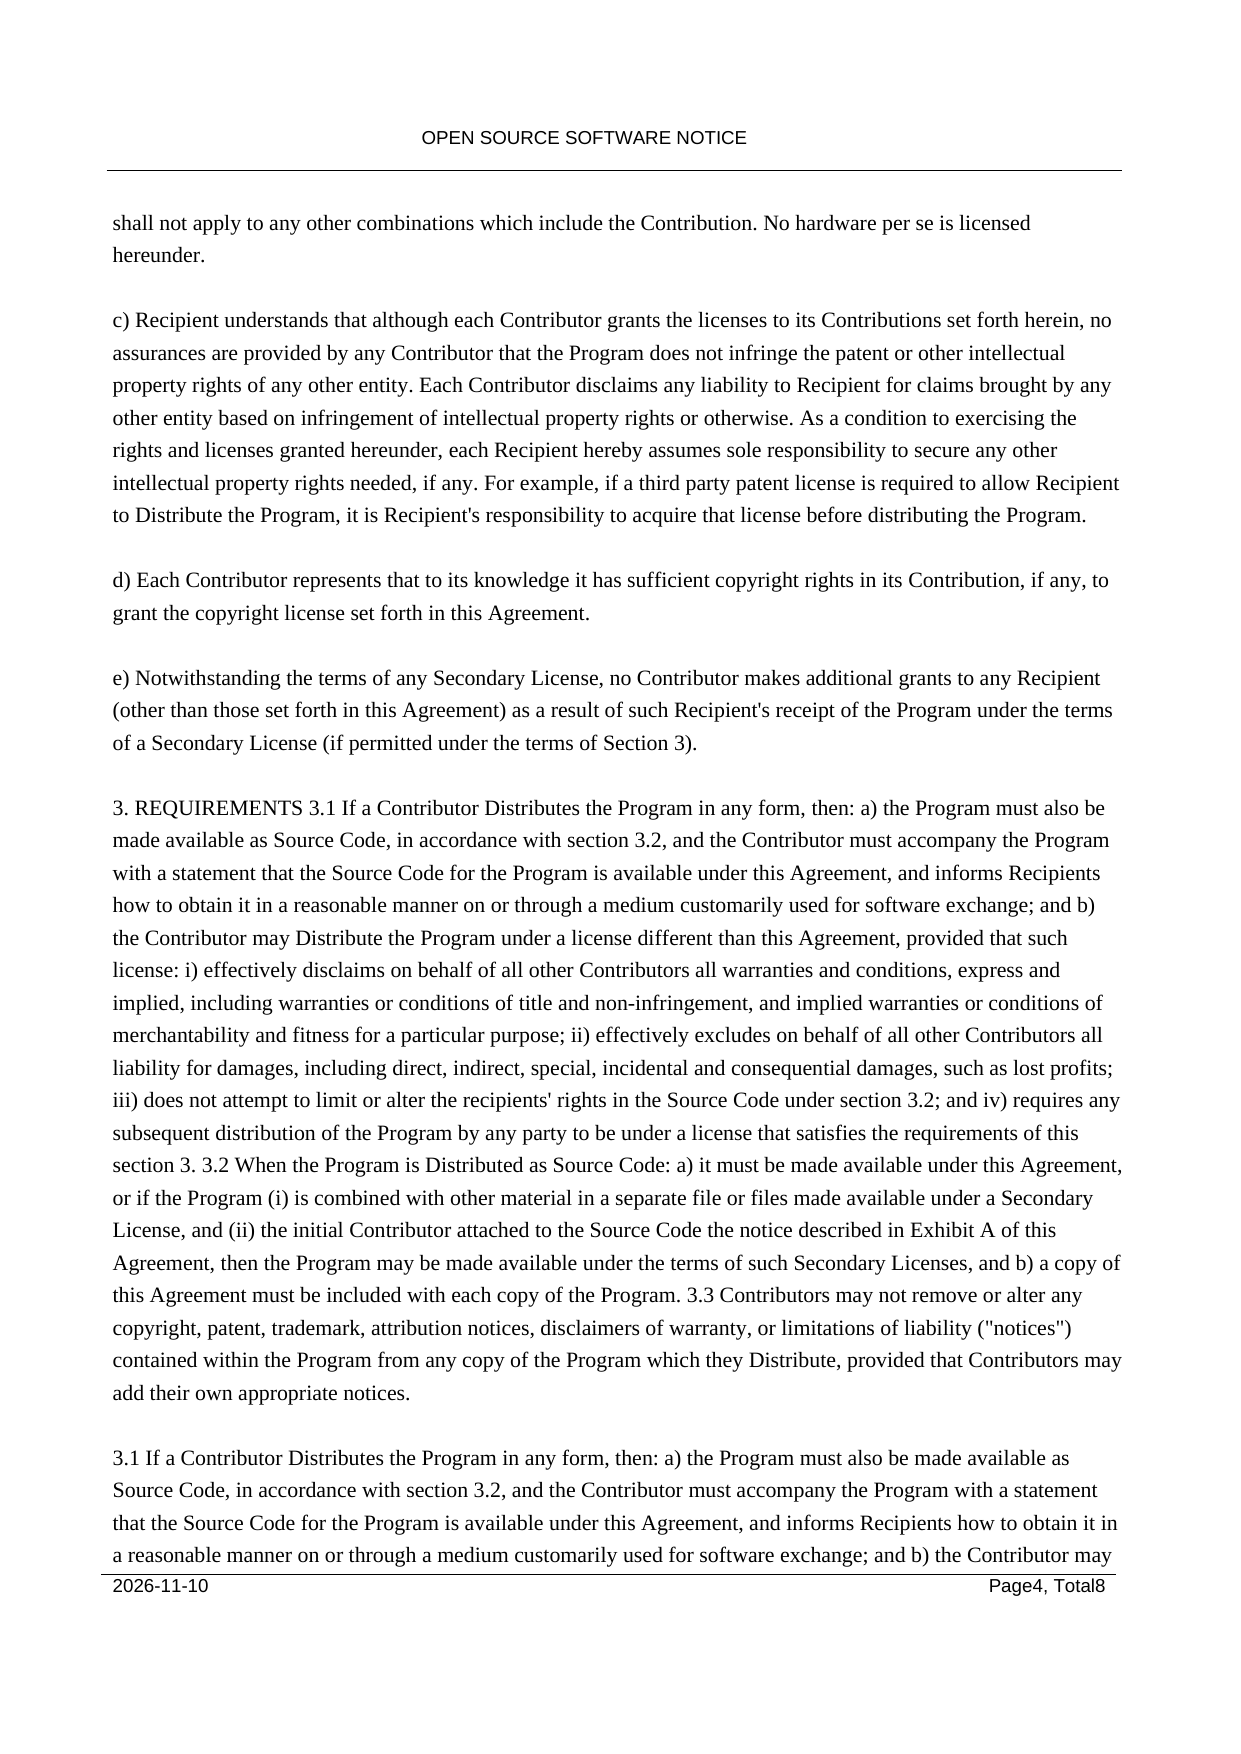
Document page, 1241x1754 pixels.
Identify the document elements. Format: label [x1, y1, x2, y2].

text [112, 206, 1128, 1571]
